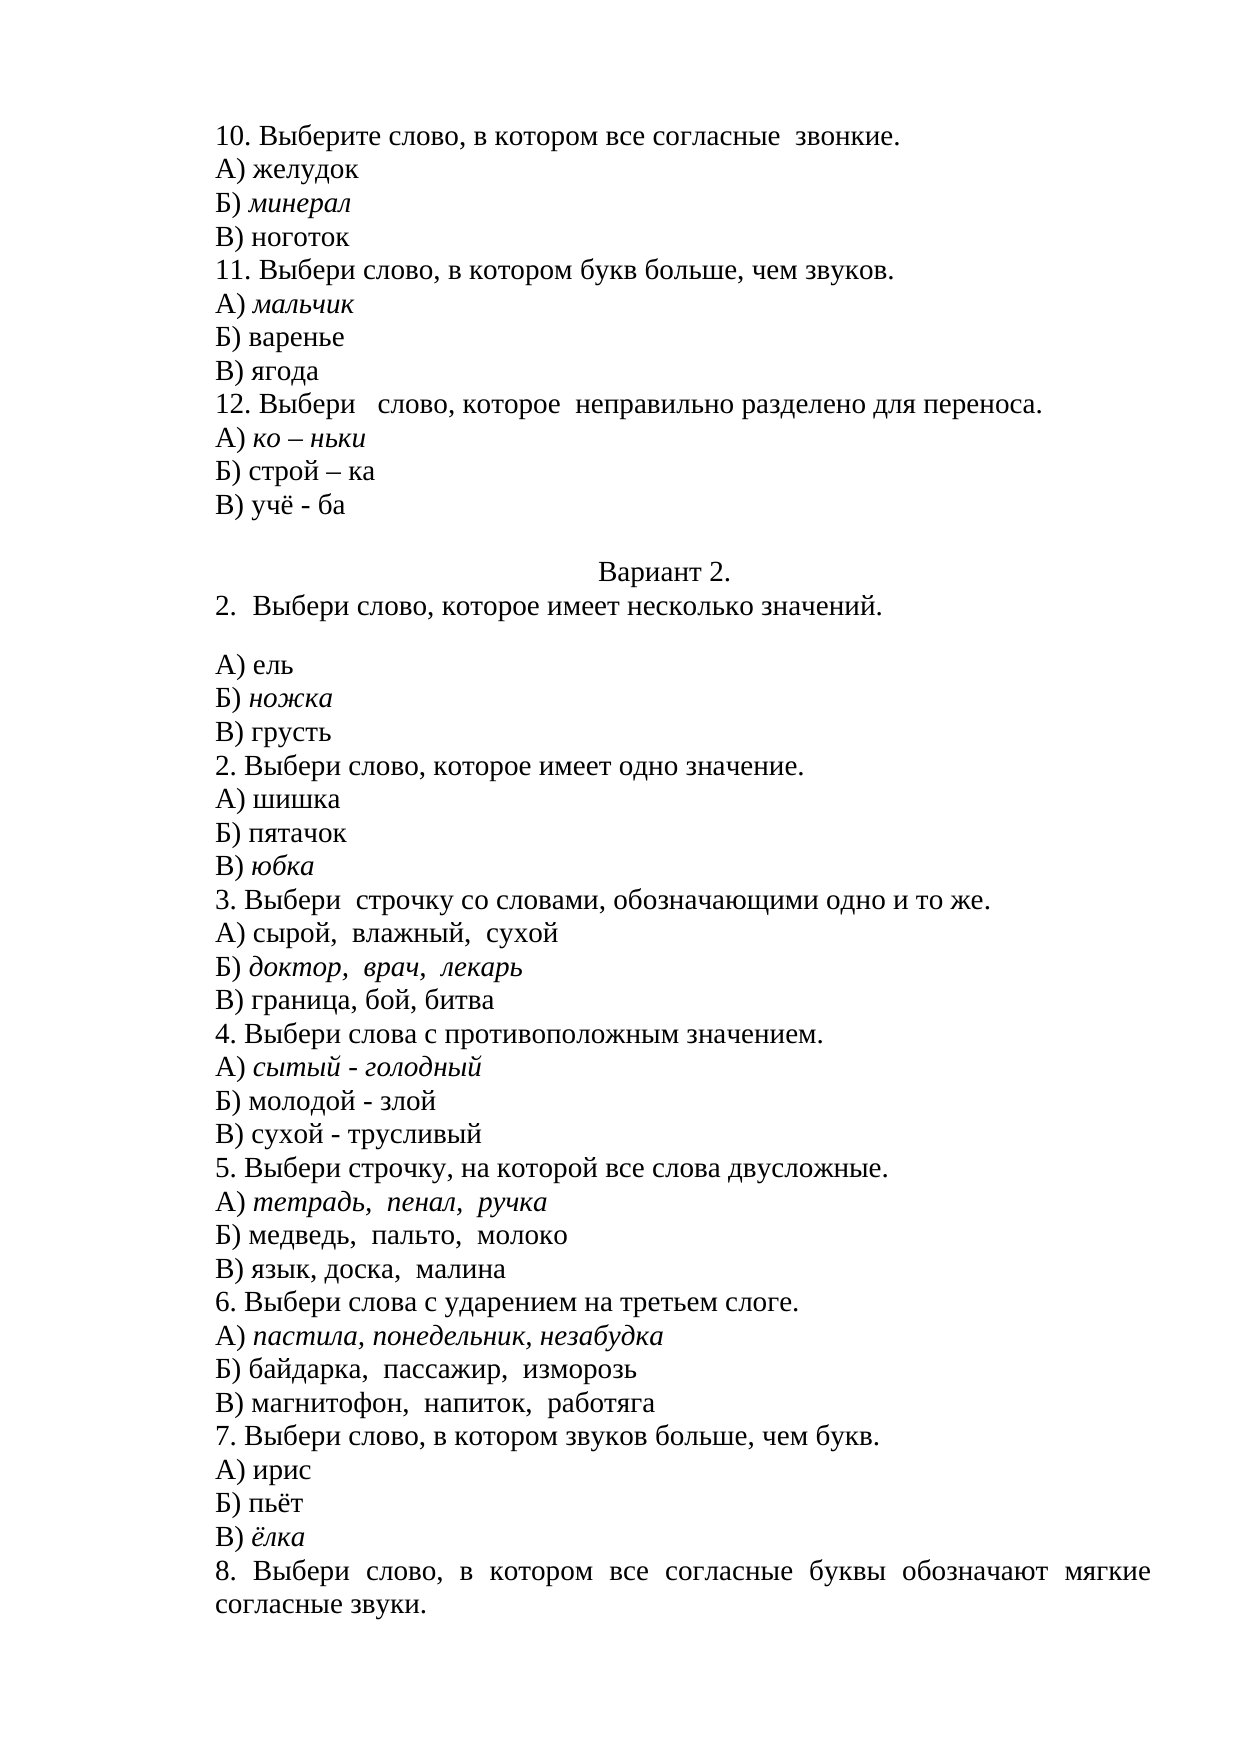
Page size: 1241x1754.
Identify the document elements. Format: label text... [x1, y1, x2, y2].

text 4. Выбери слова с противоположным значением. [215, 1016, 1152, 1049]
text Б) пьёт [215, 1486, 1152, 1519]
text Б) минерал [215, 185, 1152, 219]
text А) желудок [215, 152, 1152, 185]
text 10. Выберите слово, в котором все согласные звонкие. [215, 118, 1152, 152]
text Б) доктор, врач, лекарь [215, 949, 1152, 982]
text Б) пятачок [215, 815, 1152, 848]
text 12. Выбери слово, которое неправильно разделено для переноса. [215, 386, 1152, 420]
text В) магнитофон, напиток, работяга [215, 1385, 1152, 1418]
text Б) строй – ка [215, 453, 1152, 487]
text В) язык, доска, малина [215, 1251, 1152, 1284]
text Б) медведь, пальто, молоко [215, 1217, 1152, 1251]
text А) ко – ньки [215, 420, 1152, 453]
text Б) варенье [215, 319, 1152, 353]
text В) ягода [215, 353, 1152, 386]
text Вариант 2. [177, 554, 1152, 588]
text 8. Выбери слово, в котором все согласные буквы обозначают мягкие согласные звуки. [215, 1553, 1152, 1620]
text В) юбка [215, 848, 1152, 882]
text А) шишка [215, 781, 1152, 815]
text 7. Выбери слово, в котором звуков больше, чем букв. [215, 1418, 1152, 1452]
text 3. Выбери строчку со словами, обозначающими одно и то же. [215, 882, 1152, 915]
text В) сухой - трусливый [215, 1117, 1152, 1150]
text Б) ножка [215, 681, 1152, 714]
text В) ёлка [215, 1519, 1152, 1553]
text Б) байдарка, пассажир, изморозь [215, 1351, 1152, 1385]
text А) тетрадь, пенал, ручка [215, 1184, 1152, 1217]
text А) сытый - голодный [215, 1049, 1152, 1083]
text 6. Выбери слова с ударением на третьем слоге. [215, 1284, 1152, 1318]
text А) сырой, влажный, сухой [215, 915, 1152, 949]
text А) ель [215, 647, 1152, 681]
text В) ноготок [215, 219, 1152, 252]
text Б) молодой - злой [215, 1083, 1152, 1117]
text 2. Выбери слово, которое имеет одно значение. [215, 748, 1152, 781]
text А) ирис [215, 1452, 1152, 1486]
text А) пастила, понедельник, незабудка [215, 1318, 1152, 1351]
text В) учё - ба [215, 487, 1152, 521]
text А) мальчик [215, 286, 1152, 319]
text В) граница, бой, битва [215, 982, 1152, 1016]
text 11. Выбери слово, в котором букв больше, чем звуков. [215, 252, 1152, 286]
text 5. Выбери строчку, на которой все слова двусложные. [215, 1150, 1152, 1184]
text В) грусть [215, 714, 1152, 748]
list Выбери слово, которое имеет несколько значений. [215, 588, 1152, 621]
